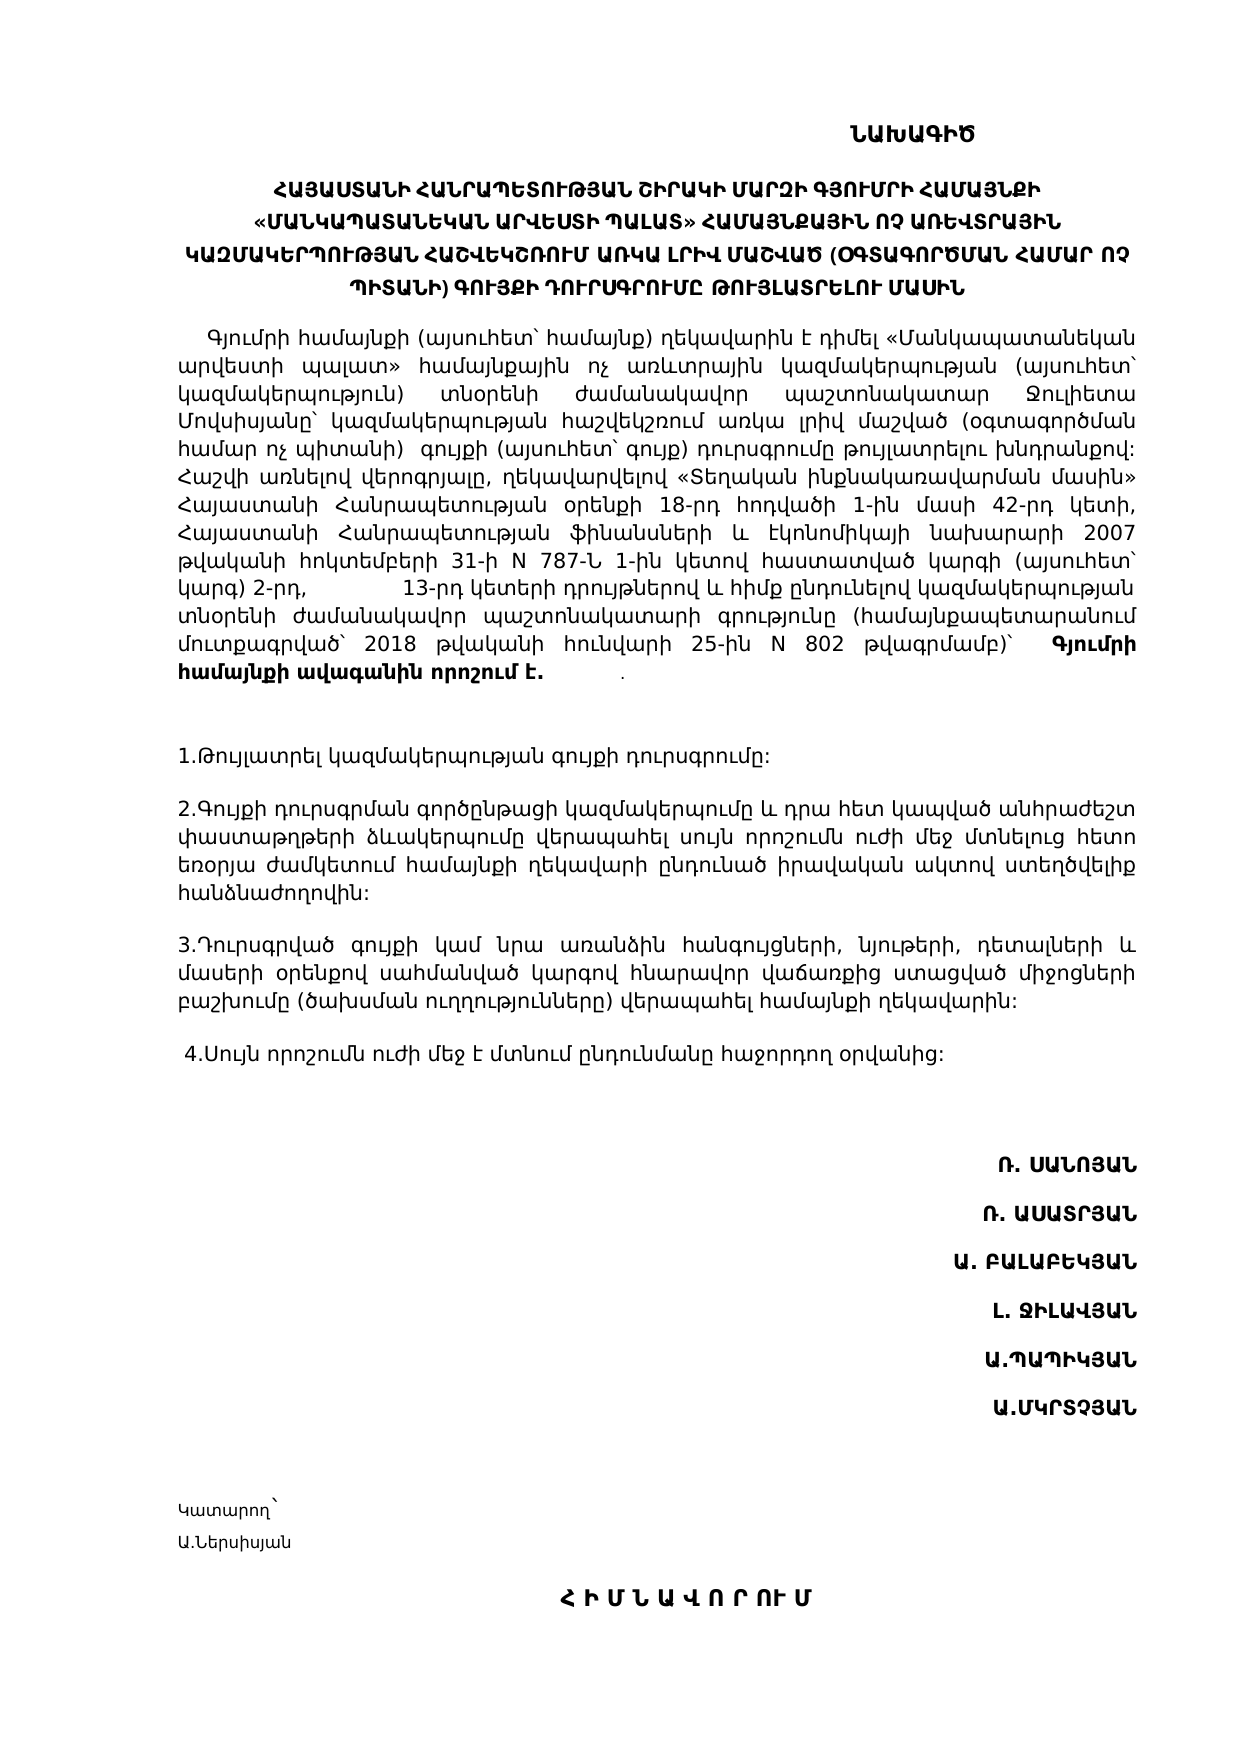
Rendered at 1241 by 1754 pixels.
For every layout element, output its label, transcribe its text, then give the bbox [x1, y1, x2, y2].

text ՀԱՅԱՍՏԱՆԻ ՀԱՆՐԱՊԵՏՈՒԹՅԱՆ ՇԻՐԱԿԻ ՄԱՐԶԻ ԳՅՈՒՄՐԻ ՀԱՄԱՅՆՔԻ «ՄԱՆԿԱՊԱՏԱՆԵԿԱՆ ԱՐՎԵՍՏԻ ՊԱԼԱՏ» ՀԱՄԱՅՆՔԱՅԻՆ ՈՉ ԱՌԵՎՏՐԱՅԻՆ ԿԱԶՄԱԿԵՐՊՈՒԹՅԱՆ ՀԱՇՎԵԿՇՌՈՒՄ ԱՌԿԱ ԼՐԻՎ ՄԱՇՎԱԾ (ՕԳՏԱԳՈՐԾՄԱՆ ՀԱՄԱՐ ՈՉ ՊԻՏԱՆԻ) ԳՈՒՅՔԻ ԴՈՒՐՍԳՐՈՒՄԸ ԹՈՒՅԼԱՏՐԵԼՈՒ ՄԱՍԻՆ [177, 175, 1137, 301]
text Կատարող` Ա.Ներսիսյան [177, 1495, 1137, 1553]
text Լ. ՋԻԼԱՎՅԱՆ [251, 1299, 1137, 1323]
text 4.Սույն որոշումն ուժի մեջ է մտնում ընդունմանը հաջորդող օրվանից: [177, 1042, 1137, 1066]
text Ա.ՄԿՐՏՉՅԱՆ [251, 1396, 1137, 1421]
text ՆԱԽԱԳԻԾ [177, 118, 1137, 149]
text Ա. ԲԱԼԱԲԵԿՅԱՆ [251, 1250, 1137, 1274]
text 3.Դուրսգրված գույքի կամ նրա առանձին հանգույցների, նյութերի, դետալների և մասերի օրենքով սահմանված կարգով հնարավոր վաճառքից ստացված միջոցների բաշխումը (ծախսման ուղղությունները) վերապահել համայնքի ղեկավարին: [177, 933, 1137, 1013]
text Ռ. ՍԱՆՈՅԱՆ [251, 1153, 1137, 1177]
text Ռ. ԱՍԱՏՐՅԱՆ [251, 1202, 1137, 1226]
text 1.Թույլատրել կազմակերպության գույքի դուրսգրումը: [177, 713, 1137, 768]
text 2.Գույքի դուրսգրման գործընթացի կազմակերպումը և դրա հետ կապված անհրաժեշտ փաստաթղթերի ձևակերպումը վերապահել սույն որոշումն ուժի մեջ մտնելուց հետո եռօրյա ժամկետում համայնքի ղեկավարի ընդունած իրավական ակտով ստեղծվելիք հանձնաժողովին: [177, 797, 1137, 905]
text Ա.ՊԱՊԻԿՅԱՆ [251, 1348, 1137, 1372]
text Գյումրի համայնքի (այսուհետ՝ համայնք) ղեկավարին է դիմել «Մանկապատանեկան արվեստի պալատ» համայնքային ոչ առևտրային կազմակերպության (այսուհետ՝ կազմակերպություն) տնօրենի ժամանակավոր պաշտոնակատար Ջուլիետա Մովսիսյանը՝ կազմակերպության հաշվեկշռում առկա լրիվ մաշված (օգտագործման համար ոչ պիտանի) գույքի (այսուհետ՝ գույք) դուրսգրումը թույլատրելու խնդրանքով: Հաշվի առնելով վերոգրյալը, ղեկավարվելով «Տեղական ինքնակառավարման մասին» Հայաստանի Հանրապետության օրենքի 18-րդ հոդվածի 1-ին մասի 42-րդ կետի, Հայաստանի Հանրապետության ֆինանսների և էկոնոմիկայի նախարարի 2007 թվականի հոկտեմբերի 31-ի N 787-Ն 1-ին կետով հաստատված կարգի (այսուհետ՝ կարգ) 2-րդ, 13-րդ կետերի դրույթներով և հիմք ընդունելով կազմակերպության տնօրենի ժամանակավոր պաշտոնակատարի գրությունը (համայնքապետարանում մուտքագրված՝ 2018 թվականի հունվարի 25-ին N 802 թվագրմամբ)՝ Գյումրի համայնքի ավագանին որոշում է. . [177, 326, 1137, 684]
text Հ Ի Մ Ն Ա Վ Ո Ր ՈՒ Մ [177, 1585, 1137, 1611]
